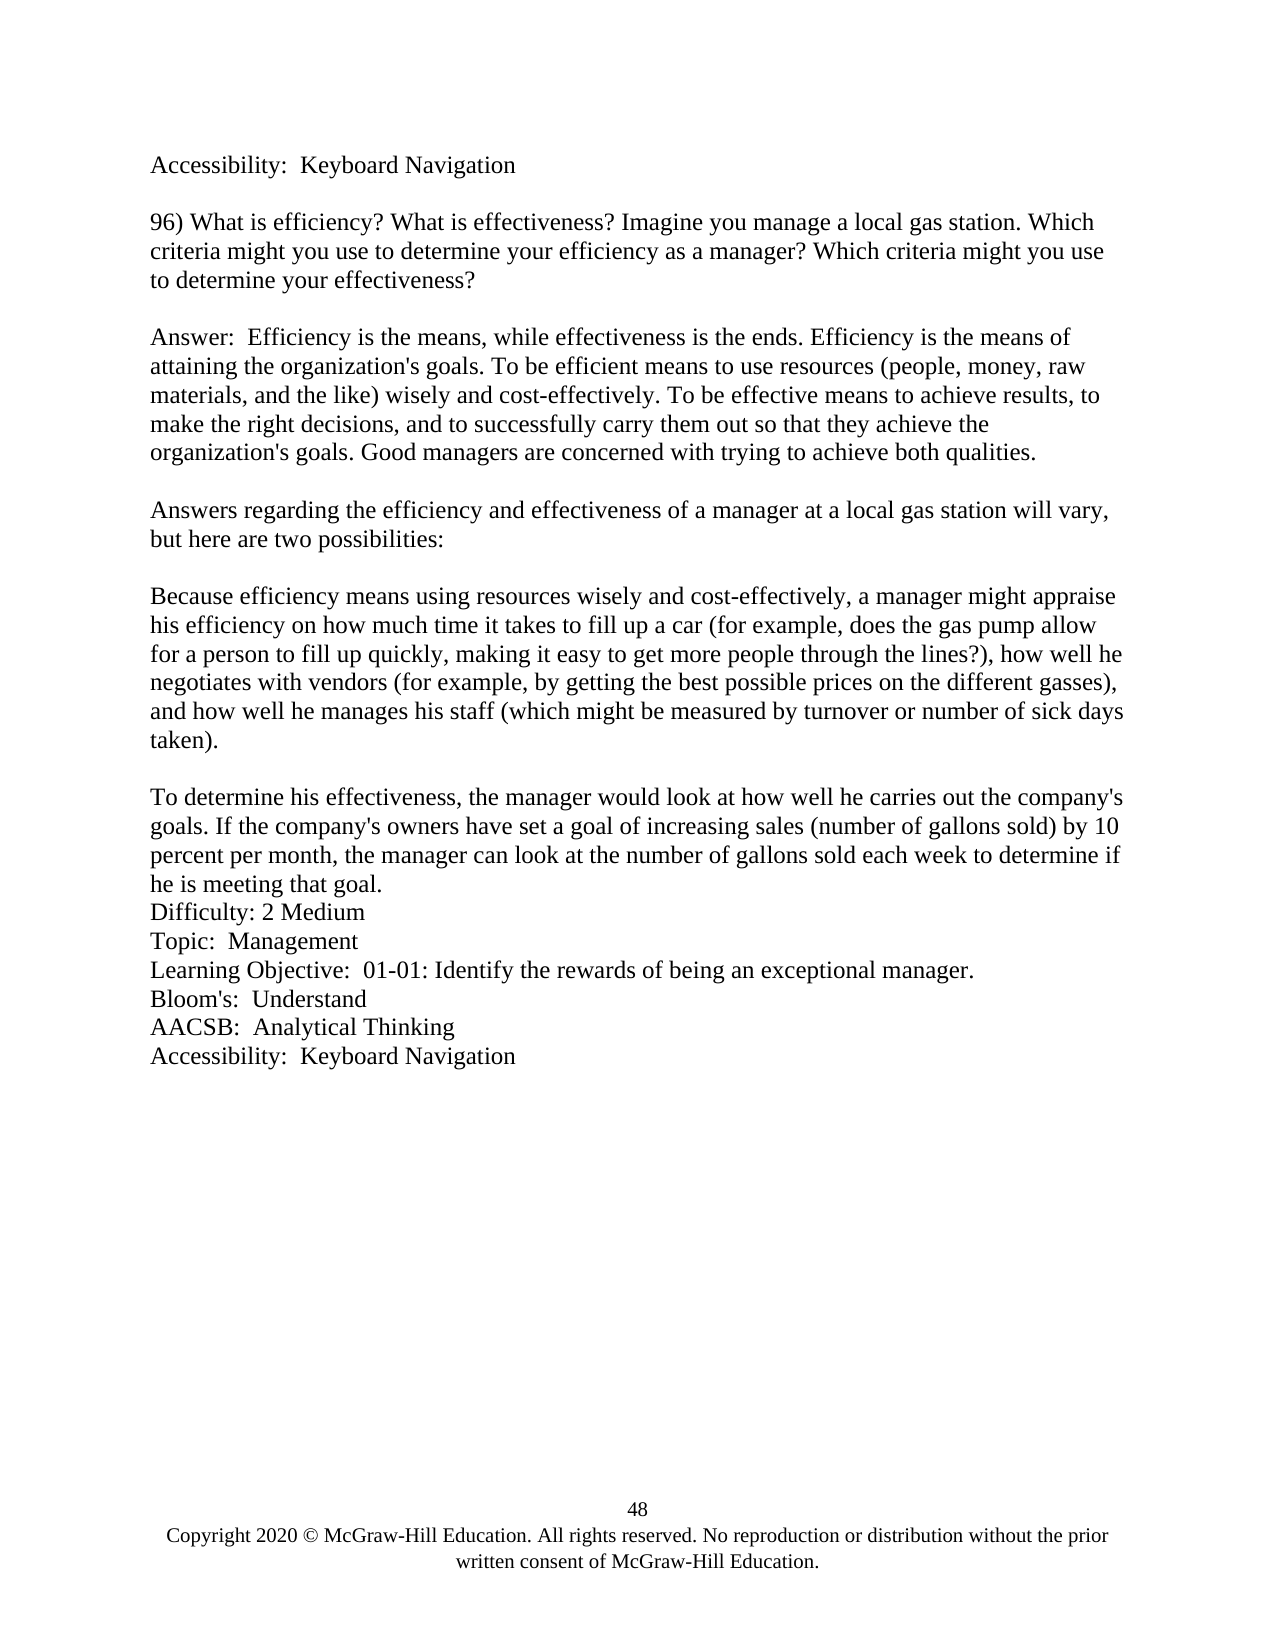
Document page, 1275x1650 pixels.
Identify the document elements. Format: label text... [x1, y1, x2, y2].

text Because efficiency means using resources wisely and cost-effectively, a manager might appraise his efficiency on how much time it takes to fill up a car (for example, does the gas pump allow for a person to fill up quickly, making it easy to get more people through the lines?), how well he negotiates with vendors (for example, by getting the best possible prices on the different gasses), and how well he manages his staff (which might be measured by turnover or number of sick days taken). [150, 581, 1125, 754]
text Answer: Efficiency is the means, while effectiveness is the ends. Efficiency is the means of attaining the organization's goals. To be efficient means to use resources (people, money, raw materials, and the like) wisely and cost-effectively. To be effective means to achieve results, to make the right decisions, and to successfully carry them out so that they achieve the organization's goals. Good managers are concerned with trying to achieve both qualities. [150, 322, 1125, 466]
text Accessibility: Keyboard Navigation [150, 150, 1125, 179]
text Bloom's: Understand [150, 984, 1125, 1012]
text To determine his effectiveness, the manager would look at how well he carries out the company's goals. If the company's owners have set a goal of increasing sales (number of gallons sold) by 10 percent per month, the manager can look at the number of gallons sold each week to determine if he is meeting that goal. [150, 782, 1125, 897]
text Difficulty: 2 Medium [150, 897, 1125, 926]
text Answers regarding the efficiency and effectiveness of a manager at a local gas station will vary, but here are two possibilities: [150, 495, 1125, 552]
text 96) What is efficiency? What is effectiveness? Imagine you manage a local gas station. Which criteria might you use to determine your efficiency as a manager? Which criteria might you use to determine your effectiveness? [150, 207, 1125, 294]
text Accessibility: Keyboard Navigation [150, 1041, 1125, 1070]
text AACSB: Analytical Thinking [150, 1012, 1125, 1041]
text Learning Objective: 01-01: Identify the rewards of being an exceptional manager. [150, 955, 1125, 984]
text Topic: Management [150, 926, 1125, 955]
